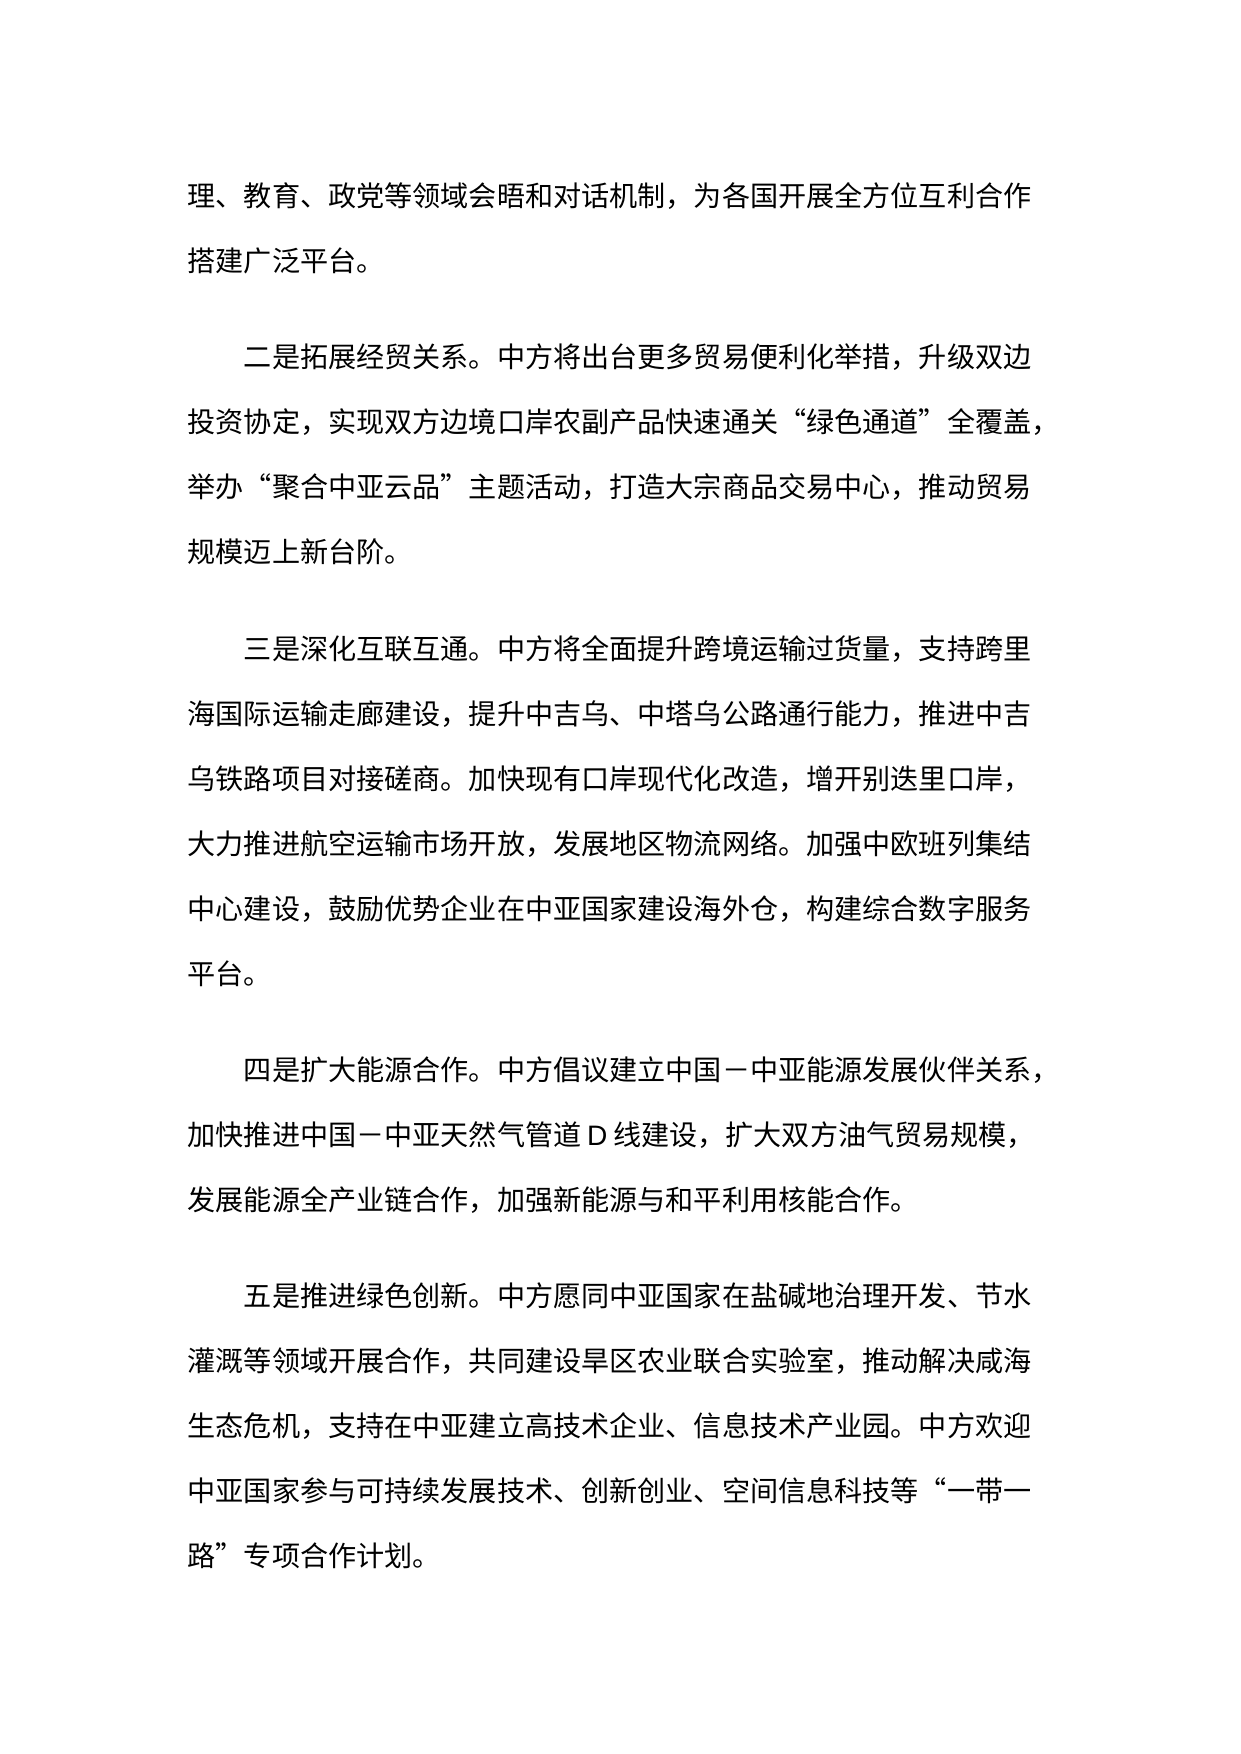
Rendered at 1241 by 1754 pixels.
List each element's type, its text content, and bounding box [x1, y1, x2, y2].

text 四是扩大能源合作。中方倡议建立中国－中亚能源发展伙伴关系，加快推进中国－中亚天然气管道D线建设，扩大双方油气贸易规模，发展能源全产业链合作，加强新能源与和平利用核能合作。 [187, 1036, 1053, 1231]
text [187, 162, 1053, 292]
text 三是深化互联互通。中方将全面提升跨境运输过货量，支持跨里海国际运输走廊建设，提升中吉乌、中塔乌公路通行能力，推进中吉乌铁路项目对接磋商。加快现有口岸现代化改造，增开别迭里口岸，大力推进航空运输市场开放，发展地区物流网络。加强中欧班列集结中心建设，鼓励优势企业在中亚国家建设海外仓，构建综合数字服务平台。 [187, 614, 1053, 1004]
text 五是推进绿色创新。中方愿同中亚国家在盐碱地治理开发、节水灌溉等领域开展合作，共同建设旱区农业联合实验室，推动解决咸海生态危机，支持在中亚建立高技术企业、信息技术产业园。中方欢迎中亚国家参与可持续发展技术、创新创业、空间信息科技等“一带一路”专项合作计划。 [187, 1262, 1053, 1587]
text 二是拓展经贸关系。中方将出台更多贸易便利化举措，升级双边投资协定，实现双方边境口岸农副产品快速通关“绿色通道”全覆盖，举办“聚合中亚云品”主题活动，打造大宗商品交易中心，推动贸易规模迈上新台阶。 [187, 323, 1053, 583]
